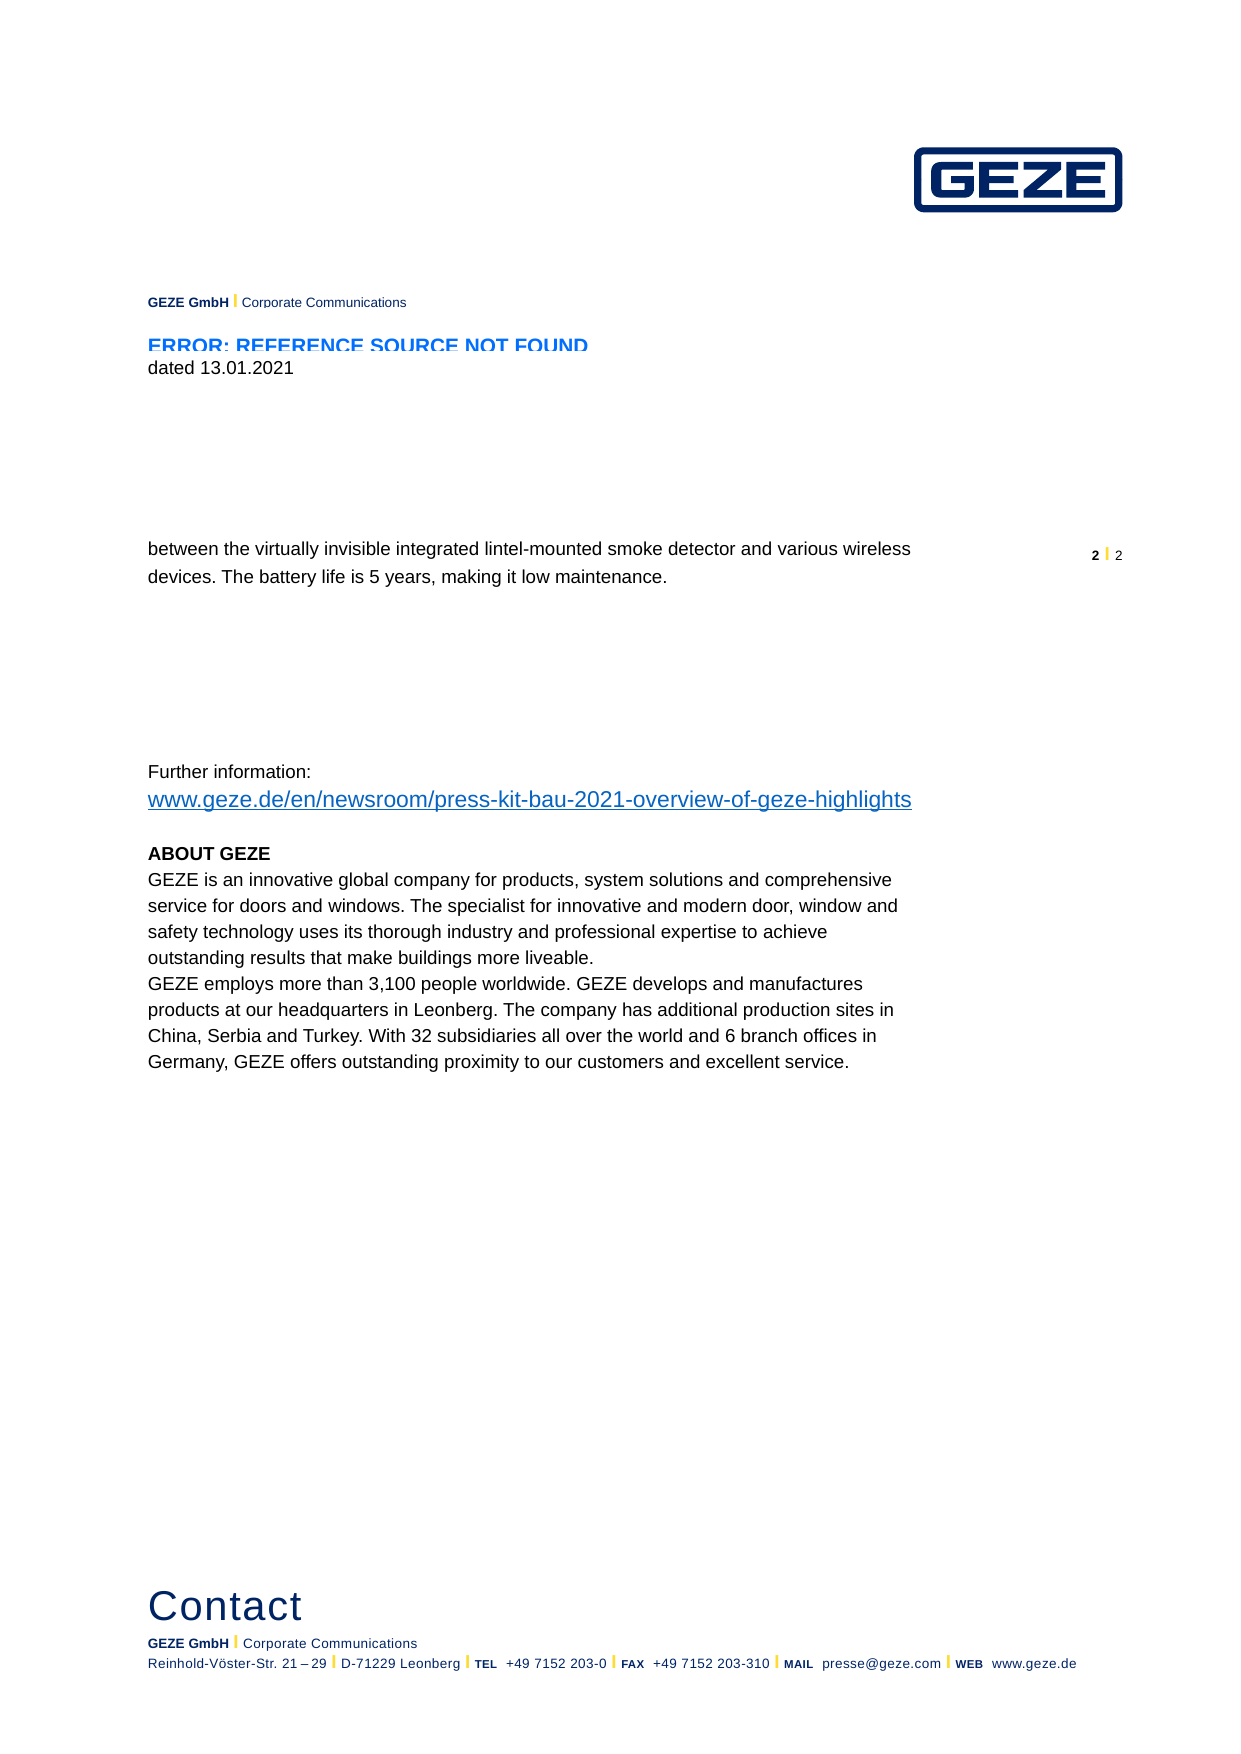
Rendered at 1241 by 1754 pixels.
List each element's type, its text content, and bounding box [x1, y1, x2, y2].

text The parameters of all components of the wireless extension are set via a DIP switch. The wireless module, as the heart of the wireless system, enables wireless communication between the virtually invisible integrated lintel-mounted smoke detector and various wireless devices. The battery life is 5 years, making it low maintenance. [148, 538, 915, 587]
text www.geze.de/en/newsroom/press-kit-bau-2021-overview-of-geze-highlights [148, 783, 915, 812]
text GEZE employs more than 3,100 people worldwide. GEZE develops and manufactures products at our headquarters in Leonberg. The company has additional production sites in China, Serbia and Turkey. With 32 subsidiaries all over the world and 6 branch offices in Germany, GEZE offers outstanding proximity to our customers and excellent service. [148, 968, 915, 1072]
text ABOUT GEZE [148, 838, 915, 864]
text GEZE is an innovative global company for products, system solutions and comprehensive service for doors and windows. The specialist for innovative and modern door, window and safety technology uses its thorough industry and professional expertise to achieve outstanding results that make buildings more liveable. [148, 864, 915, 968]
text Further information: [148, 757, 915, 783]
